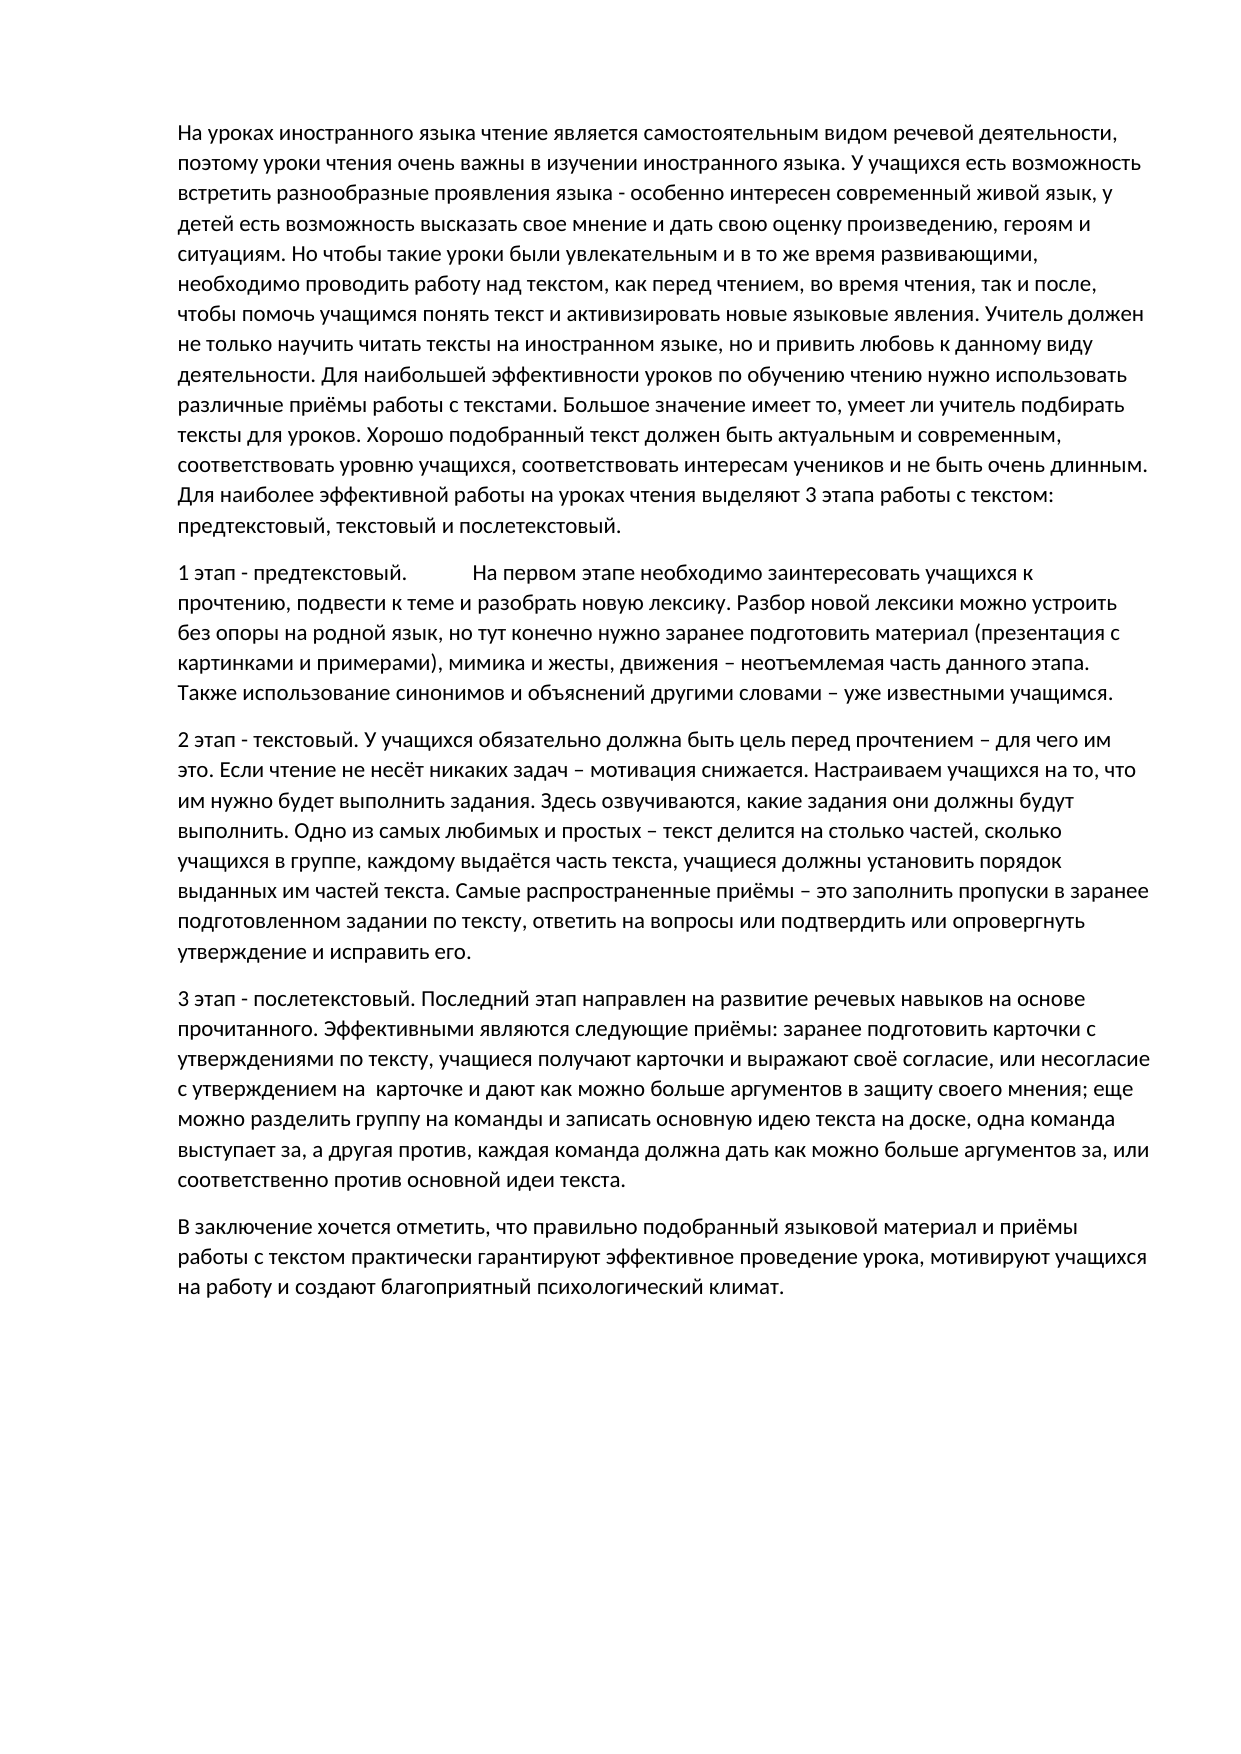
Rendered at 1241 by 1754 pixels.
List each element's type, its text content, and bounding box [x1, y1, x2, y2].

text 3 этап - послетекстовый. Последний этап направлен на развитие речевых навыков на основе прочитанного. Эффективными являются следующие приёмы: заранее подготовить карточки с утверждениями по тексту, учащиеся получают карточки и выражают своё согласие, или несогласие с утверждением на карточке и дают как можно больше аргументов в защиту своего мнения; еще можно разделить группу на команды и записать основную идею текста на доске, одна команда выступает за, а другая против, каждая команда должна дать как можно больше аргументов за, или соответственно против основной идеи текста. [177, 984, 1152, 1193]
text На уроках иностранного языка чтение является самостоятельным видом речевой деятельности, поэтому уроки чтения очень важны в изучении иностранного языка. У учащихся есть возможность встретить разнообразные проявления языка - особенно интересен современный живой язык, у детей есть возможность высказать свое мнение и дать свою оценку произведению, героям и ситуациям. Но чтобы такие уроки были увлекательным и в то же время развивающими, необходимо проводить работу над текстом, как перед чтением, во время чтения, так и после, чтобы помочь учащимся понять текст и активизировать новые языковые явления. Учитель должен не только научить читать тексты на иностранном языке, но и привить любовь к данному виду деятельности. Для наибольшей эффективности уроков по обучению чтению нужно использовать различные приёмы работы с текстами. Большое значение имеет то, умеет ли учитель подбирать тексты для уроков. Хорошо подобранный текст должен быть актуальным и современным, соответствовать уровню учащихся, соответствовать интересам учеников и не быть очень длинным. Для наиболее эффективной работы на уроках чтения выделяют 3 этапа работы с текстом: предтекстовый, текстовый и послетекстовый. [177, 118, 1152, 539]
text 1 этап - предтекстовый. На первом этапе необходимо заинтересовать учащихся к прочтению, подвести к теме и разобрать новую лексику. Разбор новой лексики можно устроить без опоры на родной язык, но тут конечно нужно заранее подготовить материал (презентация с картинками и примерами), мимика и жесты, движения – неотъемлемая часть данного этапа. Также использование синонимов и объяснений другими словами – уже известными учащимся. [177, 558, 1152, 707]
text 2 этап - текстовый. У учащихся обязательно должна быть цель перед прочтением – для чего им это. Если чтение не несёт никаких задач – мотивация снижается. Настраиваем учащихся на то, что им нужно будет выполнить задания. Здесь озвучиваются, какие задания они должны будут выполнить. Одно из самых любимых и простых – текст делится на столько частей, сколько учащихся в группе, каждому выдаётся часть текста, учащиеся должны установить порядок выданных им частей текста. Самые распространенные приёмы – это заполнить пропуски в заранее подготовленном задании по тексту, ответить на вопросы или подтвердить или опровергнуть утверждение и исправить его. [177, 725, 1152, 965]
text В заключение хочется отметить, что правильно подобранный языковой материал и приёмы работы с текстом практически гарантируют эффективное проведение урока, мотивируют учащихся на работу и создают благоприятный психологический климат. [177, 1212, 1152, 1300]
